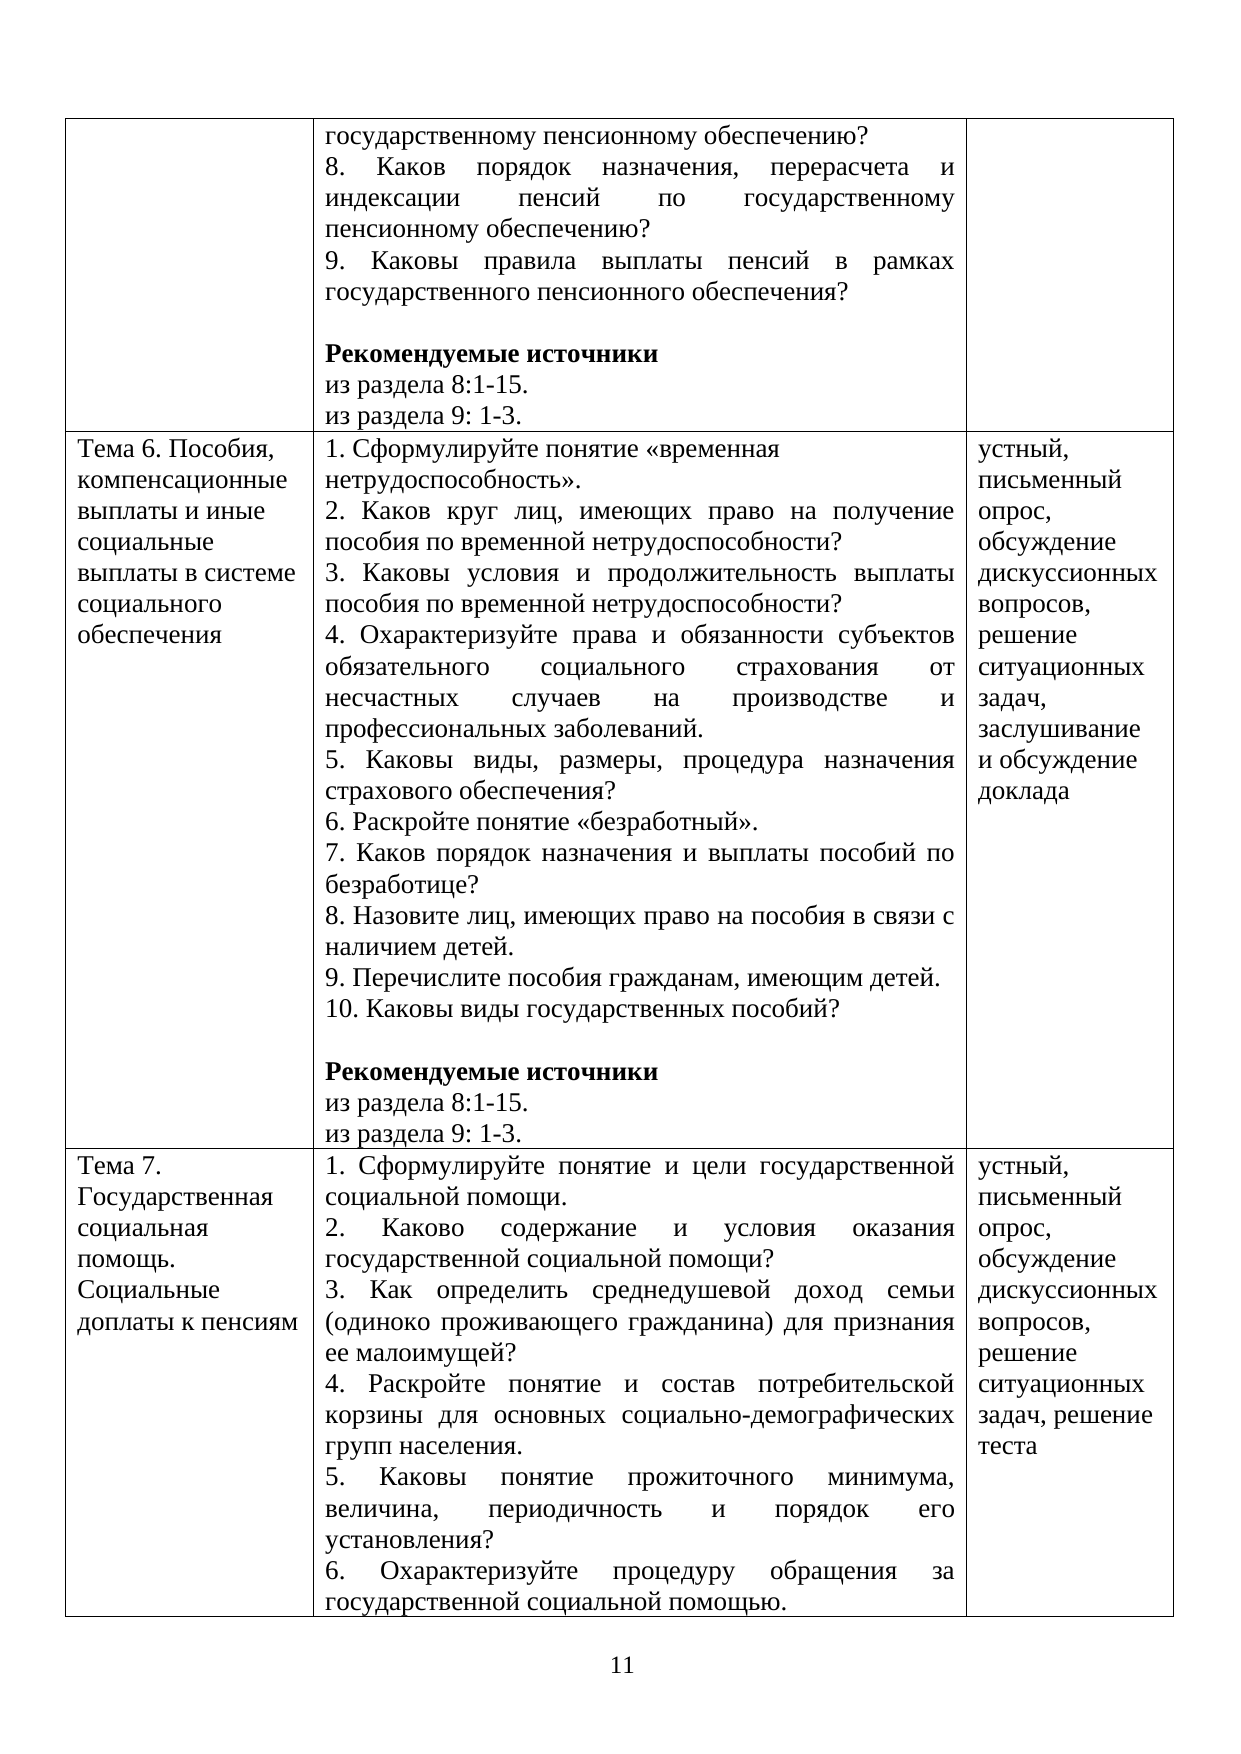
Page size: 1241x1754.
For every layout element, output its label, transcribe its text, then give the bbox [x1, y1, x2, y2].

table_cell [967, 1149, 1173, 1616]
table_cell Тема 6. Пособия, компенсационные выплаты и иные социальные выплаты в системе социального обеспечения [66, 432, 313, 1148]
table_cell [66, 119, 313, 431]
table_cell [314, 119, 966, 431]
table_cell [314, 1149, 966, 1616]
table_cell 1. Сформулируйте понятие «временная нетрудоспособность». 2. Каков круг лиц, имеющих право на получение пособия по временной нетрудоспособности? 3. Каковы условия и продолжительность выплаты пособия по временной нетрудоспособности? 4. Охарактеризуйте права и обязанности субъектов обязательного социального страхования от несчастных случаев на производстве и профессиональных заболеваний. 5. Каковы виды, размеры, процедура назначения страхового обеспечения? 6. Раскройте понятие «безработный». 7. Каков порядок назначения и выплаты пособий по безработице? 8. Назовите лиц, имеющих право на пособия в связи с наличием детей. 9. Перечислите пособия гражданам, имеющим детей. 10. Каковы виды государственных пособий? Рекомендуемые источники из раздела 8:1-15. из раздела 9: 1-3. [314, 432, 966, 1148]
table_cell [66, 1149, 313, 1616]
table_cell устный, письменный опрос, обсуждение дискуссионных вопросов, решение ситуационных задач, заслушивание и обсуждение доклада [967, 432, 1173, 1148]
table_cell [967, 119, 1173, 431]
